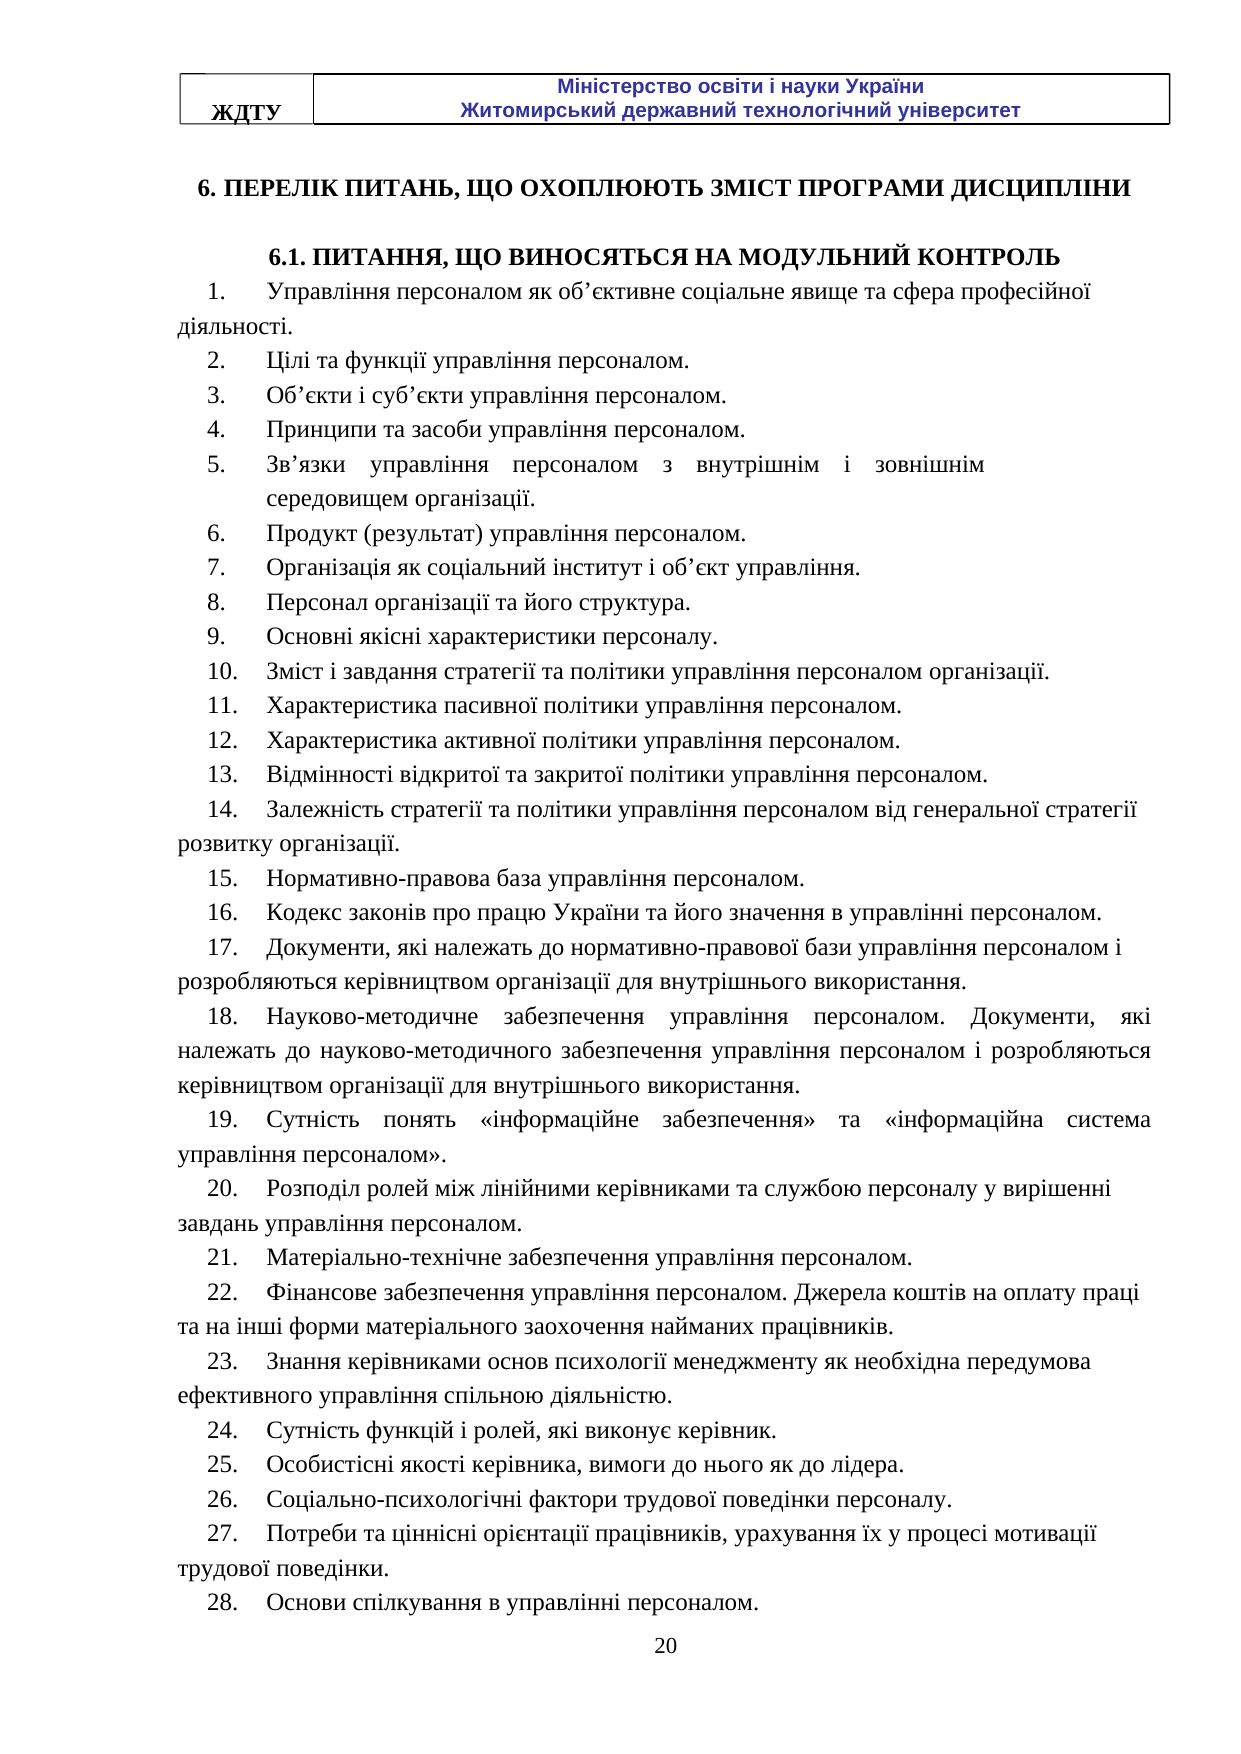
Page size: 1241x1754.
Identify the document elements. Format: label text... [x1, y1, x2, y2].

list Основні якісні характеристики персоналу. [177, 621, 1209, 650]
list Залежність стратегії та політики управління персоналом від генеральної стратегії розвитку організації. [177, 794, 1151, 857]
list Фінансове забезпечення управління персоналом. Джерела коштів на оплату праці та на інші форми матеріального заохочення найманих працівників. [177, 1277, 1151, 1340]
list Характеристика активної політики управління персоналом. [177, 725, 1209, 753]
list Нормативно-правова база управління персоналом. [177, 863, 1209, 892]
list Об’єкти і суб’єкти управління персоналом. [177, 380, 1209, 408]
list Матеріально-технічне забезпечення управління персоналом. [177, 1242, 1209, 1271]
list Особистісні якості керівника, вимоги до нього як до лідера. [177, 1449, 1209, 1478]
list Відмінності відкритої та закритої політики управління персоналом. [177, 759, 1209, 788]
list Потреби та ціннісні орієнтації працівників, урахування їх у процесі мотивації трудової поведінки. [177, 1518, 1151, 1581]
list Знання керівниками основ психології менеджменту як необхідна передумова ефективного управління спільною діяльністю. [177, 1346, 1151, 1409]
list ПИТАННЯ, ЩО ВИНОСЯТЬСЯ НА МОДУЛЬНИЙ КОНТРОЛЬ [268, 242, 1209, 271]
list Основи спілкування в управлінні персоналом. [177, 1587, 1209, 1616]
list Кодекс законів про працю України та його значення в управлінні персоналом. [177, 897, 1209, 926]
list Принципи та засоби управління персоналом. [177, 414, 1209, 443]
list Науково-методичне забезпечення управління персоналом. Документи, які належать до науково-методичного забезпечення управління персоналом і розробляються керівництвом організації для внутрішнього використання. [177, 1001, 1152, 1098]
list Персонал організації та його структура. [177, 587, 1209, 616]
list Розподіл ролей між лінійними керівниками та службою персоналу у вирішенні завдань управління персоналом. [177, 1173, 1151, 1236]
list Управління персоналом як об’єктивне соціальне явище та сфера професійної діяльності. [177, 276, 1151, 339]
list Соціально-психологічні фактори трудової поведінки персоналу. [177, 1484, 1209, 1512]
list Продукт (результат) управління персоналом. [177, 518, 1209, 547]
list Сутність понять «інформаційне забезпечення» та «інформаційна система управління персоналом». [177, 1104, 1151, 1167]
list Документи, які належать до нормативно-правової бази управління персоналом і розробляються керівництвом організації для внутрішнього використання. [177, 932, 1151, 995]
list Зв’язки управління персоналом з внутрішнім і зовнішнім середовищем організації. [177, 449, 1151, 512]
list Організація як соціальний інститут і об’єкт управління. [177, 552, 1209, 581]
list ПЕРЕЛІК ПИТАНЬ, ЩО ОХОПЛЮЮТЬ ЗМІСТ ПРОГРАМИ ДИСЦИПЛІНИ [197, 173, 1209, 202]
list Зміст і завдання стратегії та політики управління персоналом організації. [177, 656, 1209, 684]
list Цілі та функції управління персоналом. [177, 345, 1209, 374]
list Характеристика пасивної політики управління персоналом. [177, 690, 1209, 719]
list Сутність функцій і ролей, які виконує керівник. [177, 1415, 1209, 1443]
